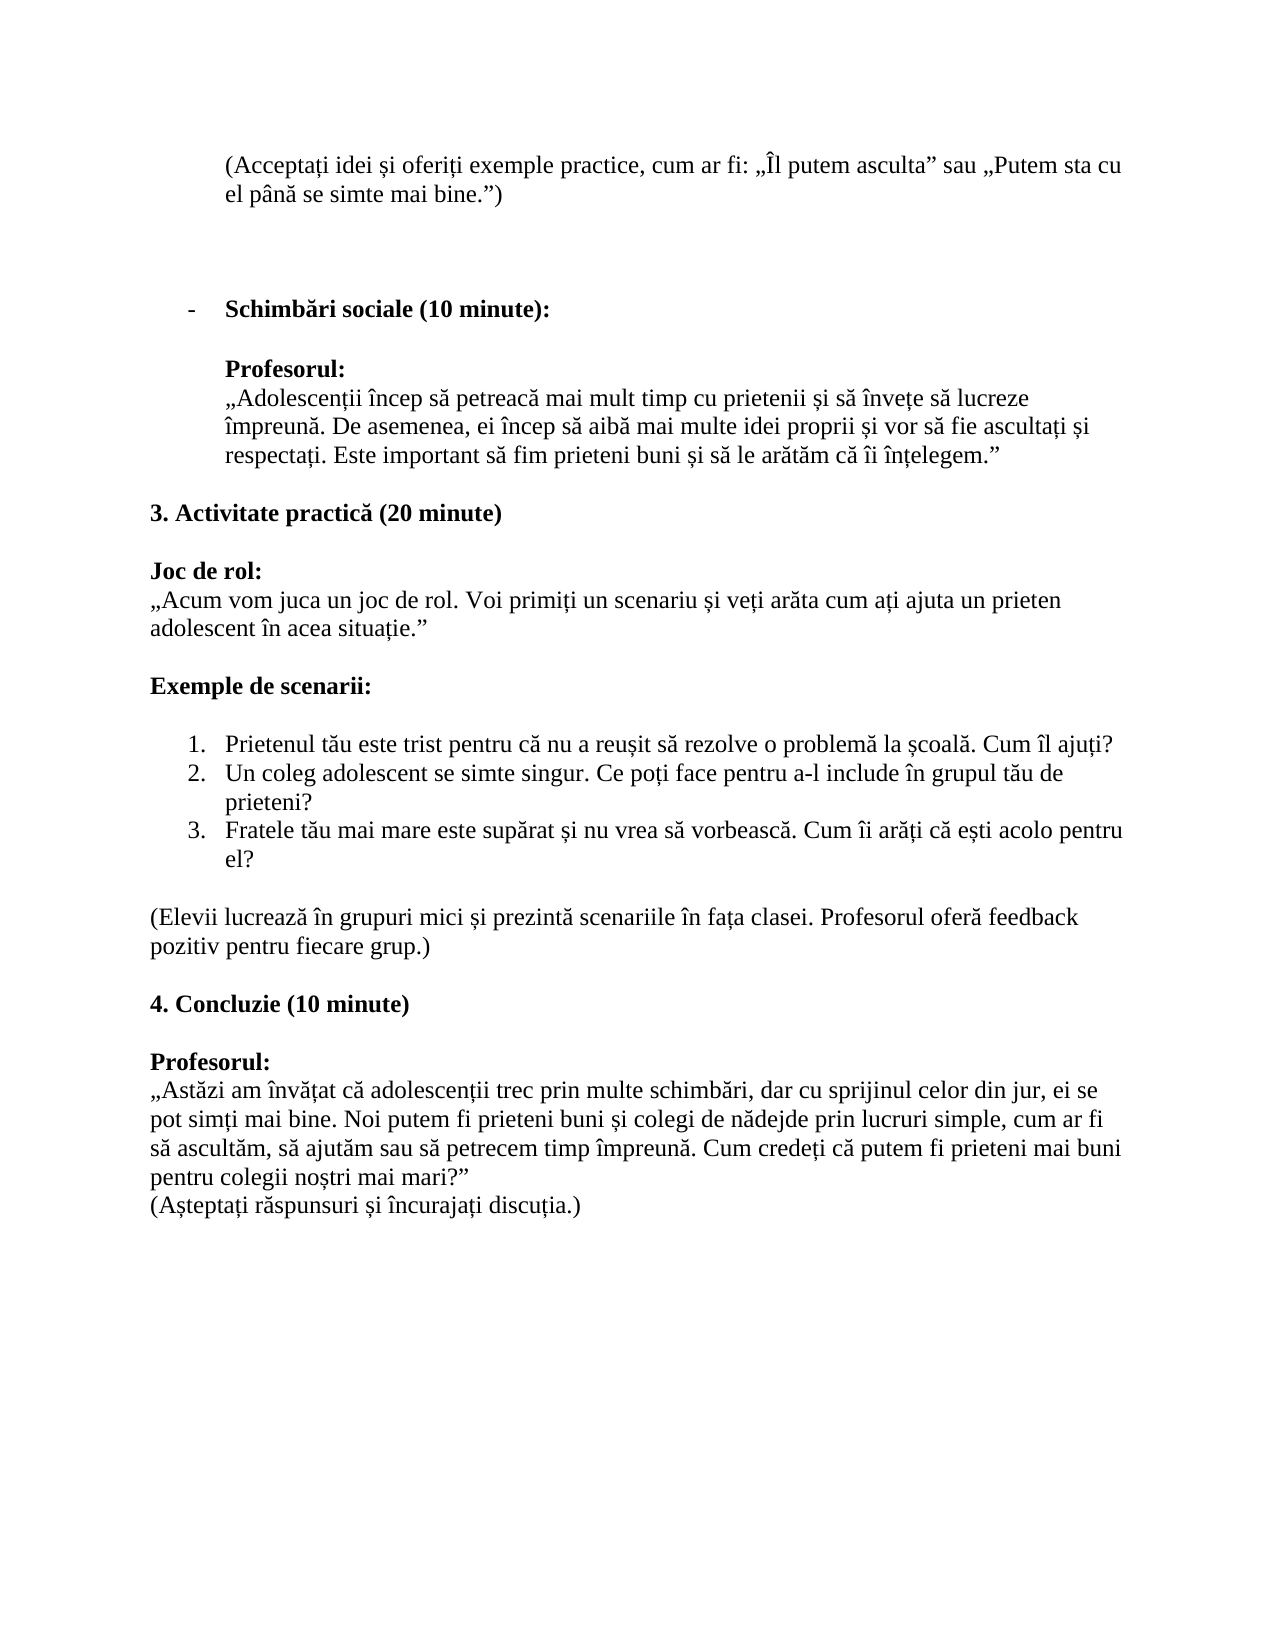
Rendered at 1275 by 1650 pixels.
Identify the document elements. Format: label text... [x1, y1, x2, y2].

text Exemple de scenarii: [150, 671, 1125, 700]
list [225, 150, 1125, 207]
list Un coleg adolescent se simte singur. Ce poți face pentru a-l include în grupul tău de prieteni? [187, 758, 1125, 816]
text 4. Concluzie (10 minute) [150, 989, 1125, 1018]
list Fratele tău mai mare este supărat și nu vrea să vorbească. Cum îi arăți că ești acolo pentru el? [187, 816, 1125, 873]
text Joc de rol: „Acum vom juca un joc de rol. Voi primiți un scenariu și veți arăta cum ați ajuta un prieten adolescent în acea situație.” [150, 556, 1125, 642]
text Profesorul: „Astăzi am învățat că adolescenții trec prin multe schimbări, dar cu sprijinul celor din jur, ei se pot simți mai bine. Noi putem fi prieteni buni și colegi de nădejde prin lucruri simple, cum ar fi să ascultăm, să ajutăm sau să petrecem timp împreună. Cum credeți că putem fi prieteni mai buni pentru colegii noștri mai mari?” (Așteptați răspunsuri și încurajați discuția.) [150, 1047, 1125, 1219]
text 3. Activitate practică (20 minute) [150, 498, 1125, 527]
list Profesorul: „Adolescenții încep să petreacă mai mult timp cu prietenii și să învețe să lucreze împreună. De asemenea, ei încep să aibă mai multe idei proprii și vor să fie ascultați și respectați. Este important să fim prieteni buni și să le arătăm că îi înțelegem.” [225, 354, 1125, 469]
list Prietenul tău este trist pentru că nu a reușit să rezolve o problemă la școală. Cum îl ajuți? [187, 729, 1125, 758]
text (Elevii lucrează în grupuri mici și prezintă scenariile în fața clasei. Profesorul oferă feedback pozitiv pentru fiecare grup.) [150, 902, 1125, 960]
list Schimbări sociale (10 minute): [187, 294, 1125, 354]
